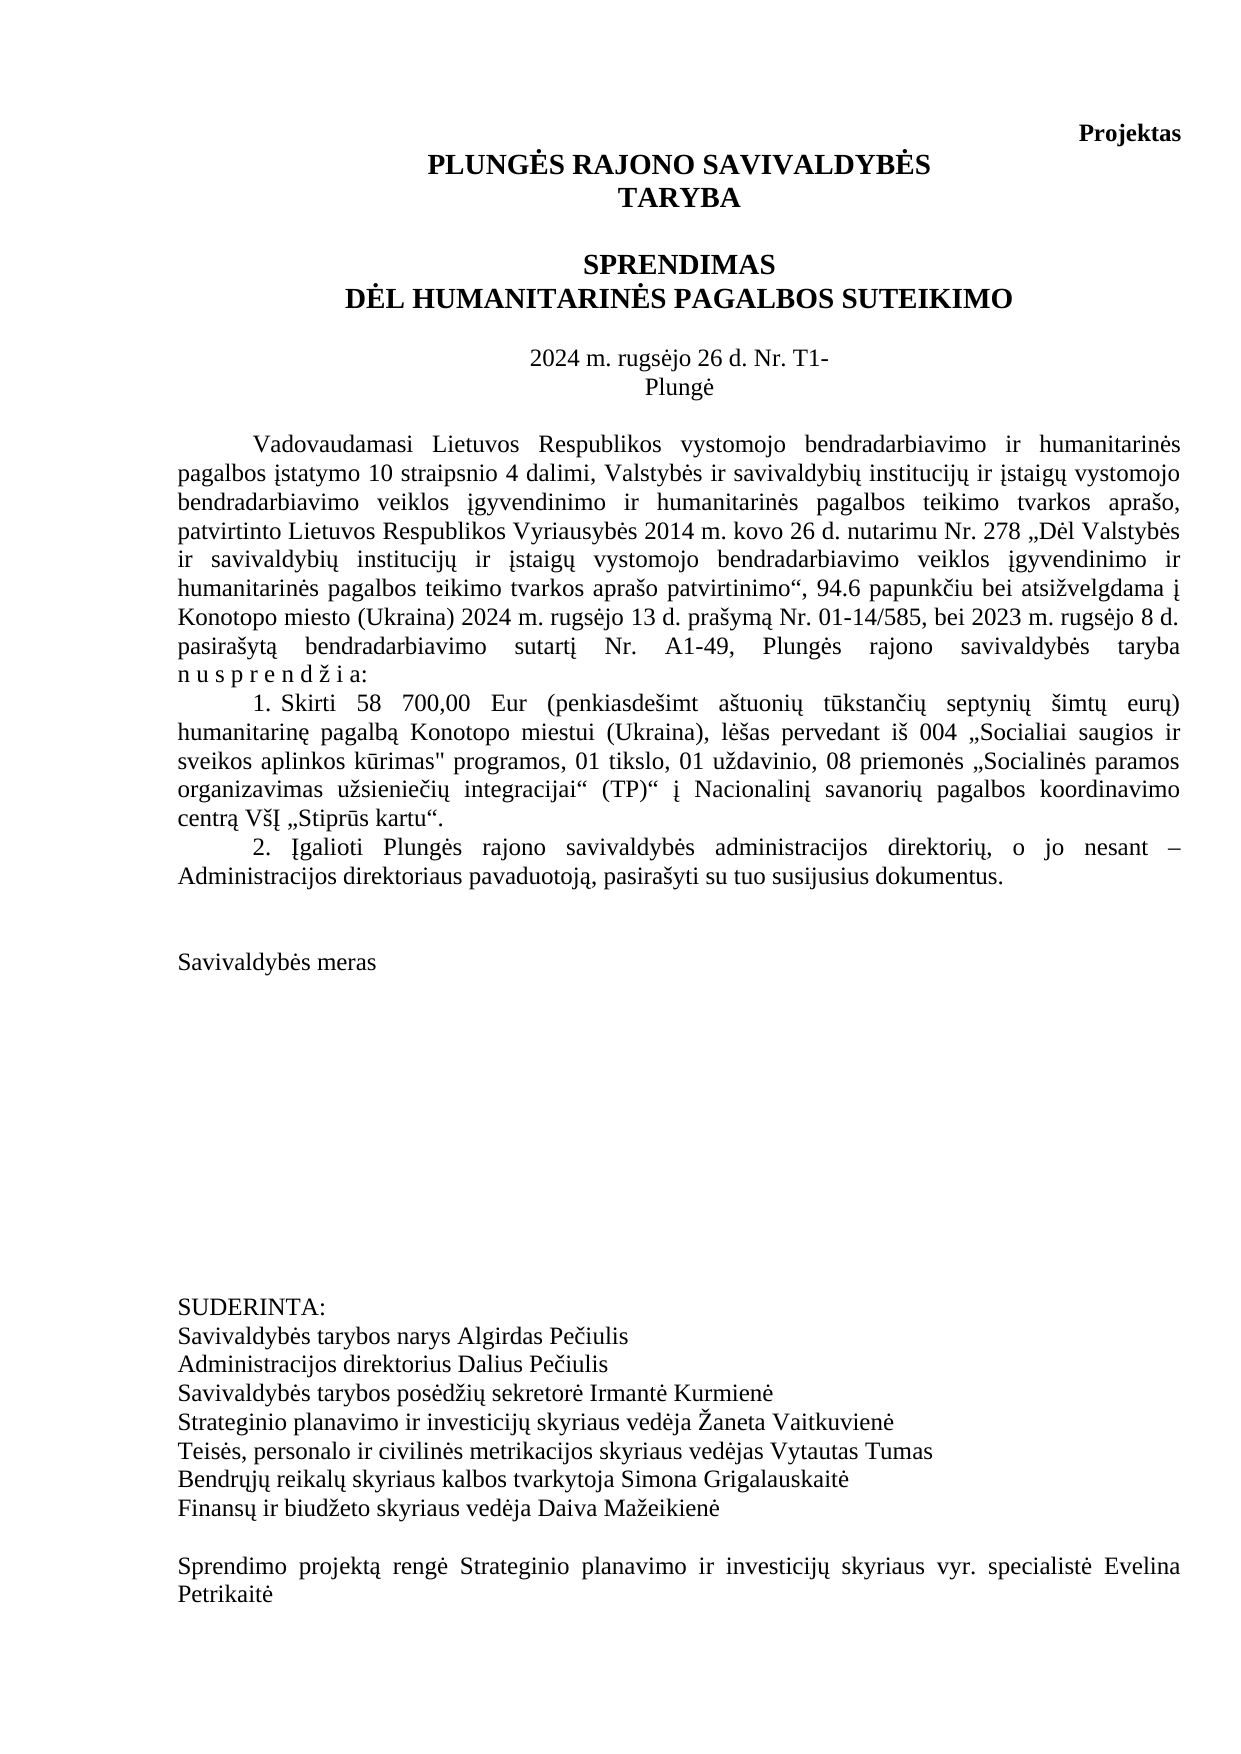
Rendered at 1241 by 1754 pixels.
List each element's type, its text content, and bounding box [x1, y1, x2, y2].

text Vadovaudamasi Lietuvos Respublikos vystomojo bendradarbiavimo ir humanitarinės pagalbos įstatymo 10 straipsnio 4 dalimi, Valstybės ir savivaldybių institucijų ir įstaigų vystomojo bendradarbiavimo veiklos įgyvendinimo ir humanitarinės pagalbos teikimo tvarkos aprašo, patvirtinto Lietuvos Respublikos Vyriausybės 2014 m. kovo 26 d. nutarimu Nr. 278 „Dėl Valstybės ir savivaldybių institucijų ir įstaigų vystomojo bendradarbiavimo veiklos įgyvendinimo ir humanitarinės pagalbos teikimo tvarkos aprašo patvirtinimo“, 94.6 papunkčiu bei atsižvelgdama į Konotopo miesto (Ukraina) 2024 m. rugsėjo 13 d. prašymą Nr. 01-14/585, bei 2023 m. rugsėjo 8 d. pasirašytą bendradarbiavimo sutartį Nr. A1-49, Plungės rajono savivaldybės taryba n u s p r e n d ž i a: [177, 429, 1181, 688]
text Savivaldybės meras [177, 947, 1181, 976]
text Plungė [177, 372, 1181, 401]
text TARYBA [177, 180, 1181, 214]
text DĖL HUMANITARINĖS PAGALBOS SUTEIKIMO [177, 281, 1181, 314]
text Finansų ir biudžeto skyriaus vedėja Daiva Mažeikienė [177, 1493, 1181, 1522]
text Projektas [177, 118, 1181, 147]
text 2. Įgalioti Plungės rajono savivaldybės administracijos direktorių, o jo nesant – Administracijos direktoriaus pavaduotoją, pasirašyti su tuo susijusius dokumentus. [177, 832, 1181, 889]
text Bendrųjų reikalų skyriaus kalbos tvarkytoja Simona Grigalauskaitė [177, 1464, 1181, 1493]
text Savivaldybės tarybos narys Algirdas Pečiulis [177, 1321, 1181, 1349]
text SUDERINTA: [177, 1292, 1181, 1321]
text Savivaldybės tarybos posėdžių sekretorė Irmantė Kurmienė [177, 1378, 1181, 1407]
text Teisės, personalo ir civilinės metrikacijos skyriaus vedėjas Vytautas Tumas [177, 1436, 1181, 1464]
text PLUNGĖS RAJONO SAVIVALDYBĖS [177, 147, 1181, 180]
text Strateginio planavimo ir investicijų skyriaus vedėja Žaneta Vaitkuvienė [177, 1407, 1181, 1436]
text 1. Skirti 58 700,00 Eur (penkiasdešimt aštuonių tūkstančių septynių šimtų eurų) humanitarinę pagalbą Konotopo miestui (Ukraina), lėšas pervedant iš 004 „Socialiai saugios ir sveikos aplinkos kūrimas" programos, 01 tikslo, 01 uždavinio, 08 priemonės „Socialinės paramos organizavimas užsieniečių integracijai“ (TP)“ į Nacionalinį savanorių pagalbos koordinavimo centrą VšĮ „Stiprūs kartu“. [177, 688, 1181, 832]
text SPRENDIMAS [177, 247, 1181, 281]
text 2024 m. rugsėjo 26 d. Nr. T1- [177, 343, 1181, 372]
text Sprendimo projektą rengė Strateginio planavimo ir investicijų skyriaus vyr. specialistė Evelina Petrikaitė [177, 1551, 1181, 1608]
text Administracijos direktorius Dalius Pečiulis [177, 1349, 1181, 1378]
